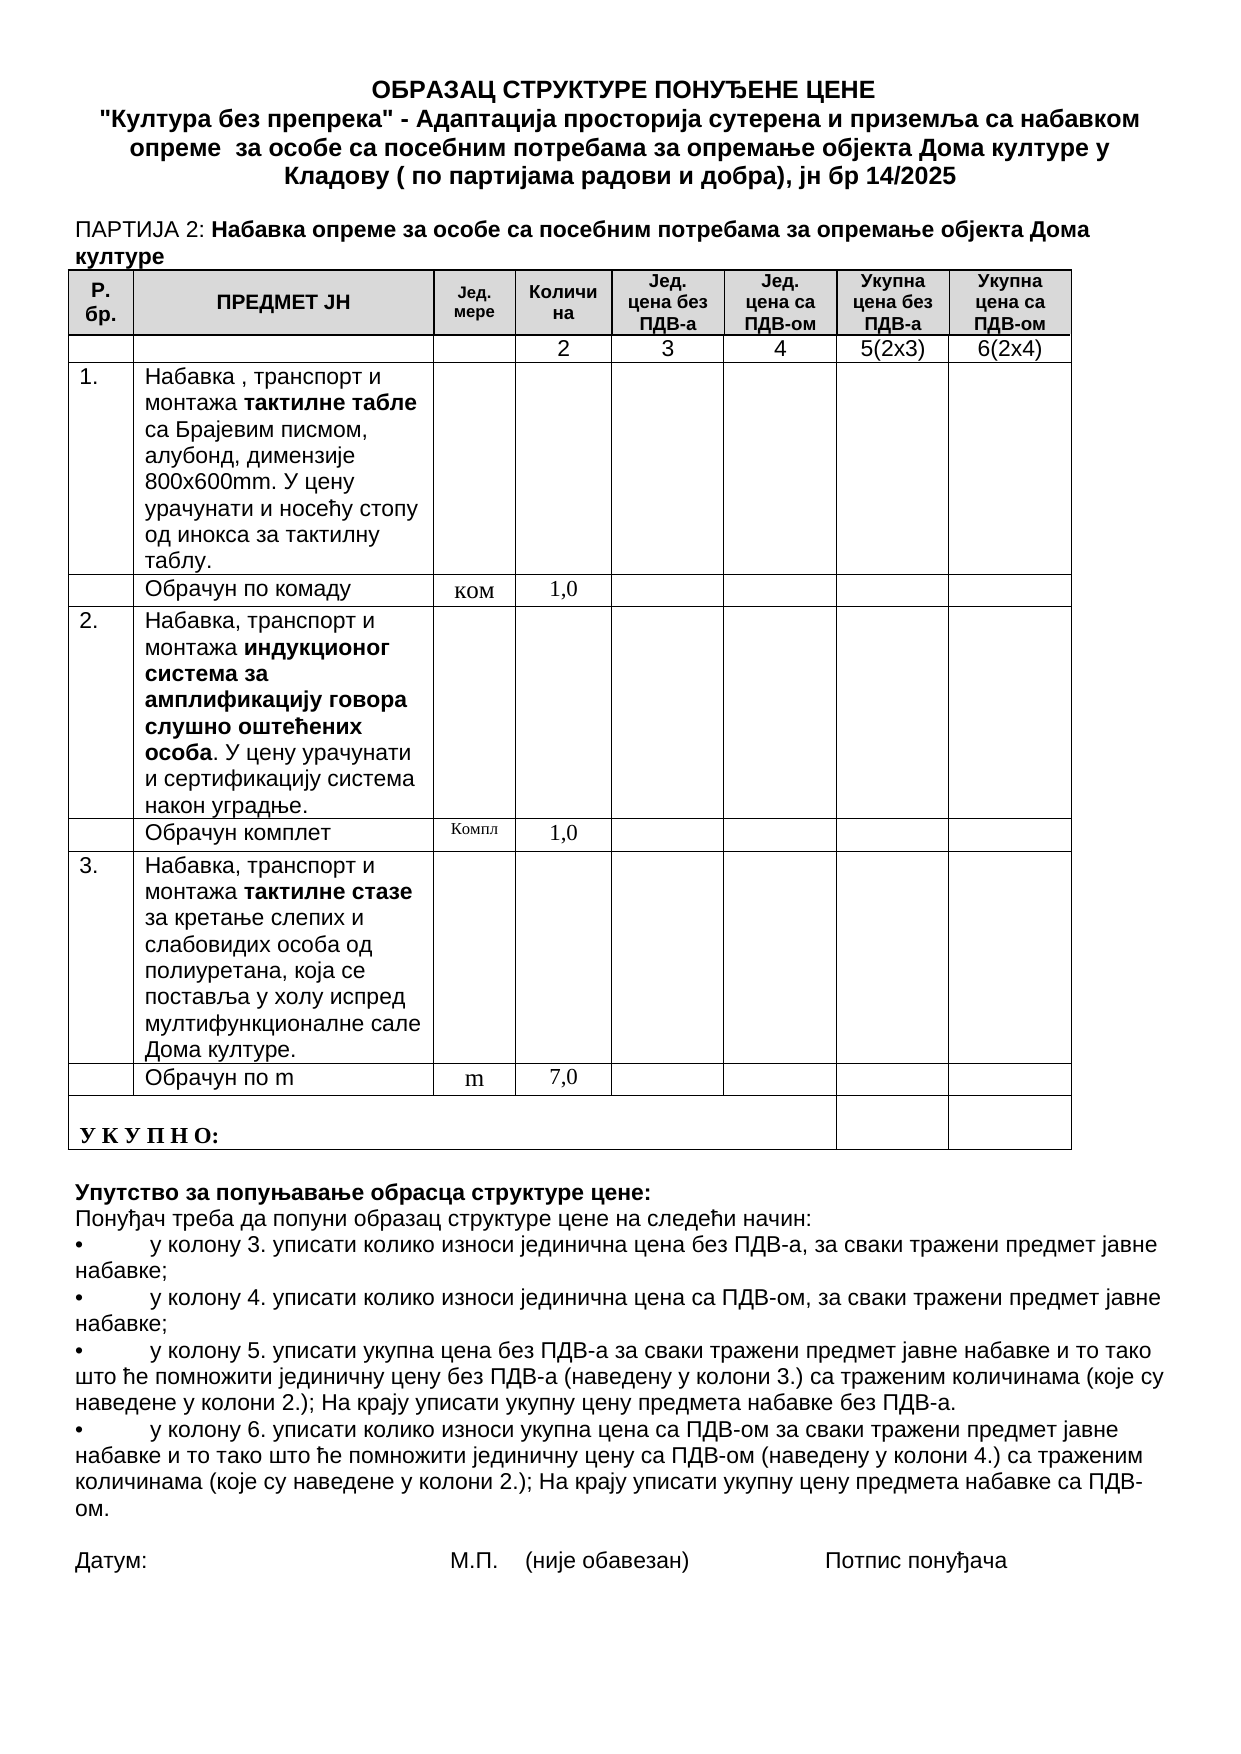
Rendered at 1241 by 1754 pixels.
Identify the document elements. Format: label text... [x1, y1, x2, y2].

table_cell [69, 336, 133, 362]
table_cell [724, 852, 836, 1062]
table_cell [516, 363, 611, 574]
table_cell 5(2x3) [837, 336, 948, 362]
text • у колону 6. уписати колико износи укупна цена са ПДВ-ом за сваки тражени предмет јавне набавке и то тако што ће помножити јединичну цену са ПДВ-ом (наведену у колони 4.) са траженим количинама (које су наведене у колони 2.); На крају уписати укупну цену предмета набавке са ПДВ-ом. [75, 1416, 1165, 1521]
table_cell [612, 363, 723, 574]
table_header Јед. цена са ПДВ-ом [725, 271, 836, 334]
table_cell 1,0 [516, 819, 611, 851]
table_cell [837, 607, 948, 818]
table_cell [724, 1064, 836, 1095]
table_cell Компл [434, 819, 515, 851]
table_cell 7,0 [516, 1064, 611, 1095]
table_cell 3 [612, 336, 723, 362]
table_cell [69, 819, 133, 851]
table_cell m [434, 1064, 515, 1095]
table_cell [724, 819, 836, 851]
table_cell [612, 852, 723, 1062]
table_cell [837, 575, 948, 606]
table_cell [612, 575, 723, 606]
table_header Јед. цена без ПДВ-а [613, 271, 724, 334]
table_cell 4 [724, 336, 836, 362]
table_cell 1,0 [516, 575, 611, 606]
table_cell 1. [69, 363, 133, 574]
table_cell [837, 819, 948, 851]
text "Култура без препрека" - Адаптација просторија сутерена и приземља са набавком опреме за особе са посебним потребама за опремање објекта Дома културе у Кладову ( по партијама радови и добра), јн бр 14/2025 [75, 104, 1165, 190]
table_cell [949, 607, 1071, 818]
table_cell [949, 819, 1071, 851]
table_cell Обрачун по m [134, 1064, 433, 1095]
text Упутство за попуњавање обрасца структуре цене: [75, 1178, 1165, 1205]
text ПАРТИЈА 2: Набавка опреме за особе са посебним потребама за опремање објекта Дома културе [75, 216, 1165, 269]
table_header Р. бр. [69, 271, 133, 334]
table_cell [434, 336, 515, 362]
table_cell У К У П Н О: [69, 1096, 836, 1149]
table_header Количина [516, 271, 611, 334]
table_header Укупна цена без ПДВ-а [838, 271, 949, 334]
table_cell [516, 607, 611, 818]
text Понуђач треба да попуни образац структуре цене на следећи начин: [75, 1205, 1165, 1231]
table_header Јед. мере [435, 271, 515, 334]
table_header ПРЕДМЕТ ЈН [134, 271, 433, 334]
table_cell ком [434, 575, 515, 606]
table_cell 2 [516, 336, 611, 362]
table_cell 6(2x4) [949, 334, 1071, 362]
table_cell [949, 1064, 1071, 1095]
table_cell [837, 363, 948, 574]
table_cell [724, 607, 836, 818]
table_cell Набавка , транспорт и монтажа тактилне табле са Брајевим писмом, алубонд, димензије 800x600mm. У цену урачунати и носећу стопу од инокса за тактилну таблу. [134, 363, 433, 574]
table_cell [837, 852, 948, 1062]
table_cell Обрачун по комаду [134, 575, 433, 606]
table_cell [837, 1096, 948, 1149]
table_cell [949, 363, 1071, 574]
text Датум: М.П. (није обавезан) Потпис понуђача [75, 1547, 1165, 1574]
text ОБРАЗАЦ СТРУКТУРЕ ПОНУЂЕНЕ ЦЕНЕ [75, 75, 1165, 104]
table_cell [612, 607, 723, 818]
table_cell Набавка, транспорт и монтажа тактилне стазе за кретање слепих и слабовидих особа од полиуретана, која се поставља у холу испред мултифункционалне сале Дома културе. [134, 852, 433, 1062]
table_cell [724, 363, 836, 574]
table_cell [69, 1064, 133, 1095]
table_cell [134, 336, 433, 362]
table_cell [949, 1096, 1071, 1149]
text • у колону 3. уписати колико износи јединична цена без ПДВ-а, за сваки тражени предмет јавне набавке; [75, 1231, 1165, 1284]
table_cell [434, 363, 515, 574]
table_cell Набавка, транспорт и монтажа индукционог система за амплификацију говора слушно оштећених особа. У цену урачунати и сертификацију система након уградње. [134, 607, 433, 818]
table_cell 3. [69, 852, 133, 1062]
table_cell [434, 607, 515, 818]
table_cell [612, 819, 723, 851]
table_cell [837, 1064, 948, 1095]
table_cell Обрачун комплет [134, 819, 433, 851]
table_header Укупна цена са ПДВ-ом [950, 271, 1071, 334]
table_cell [434, 852, 515, 1062]
text • у колону 5. уписати укупна цена без ПДВ-а за сваки тражени предмет јавне набавке и то тако што ће помножити јединичну цену без ПДВ-а (наведену у колони 3.) са траженим количинама (које су наведене у колони 2.); На крају уписати укупну цену предмета набавке без ПДВ-а. [75, 1337, 1165, 1416]
table_cell [516, 852, 611, 1062]
table_cell [724, 575, 836, 606]
table_cell [69, 575, 133, 606]
table_cell 2. [69, 607, 133, 818]
text • у колону 4. уписати колико износи јединична цена са ПДВ-ом, за сваки тражени предмет јавне набавке; [75, 1284, 1165, 1337]
table_cell [949, 852, 1071, 1062]
table_cell [949, 575, 1071, 606]
table_cell [612, 1064, 723, 1095]
